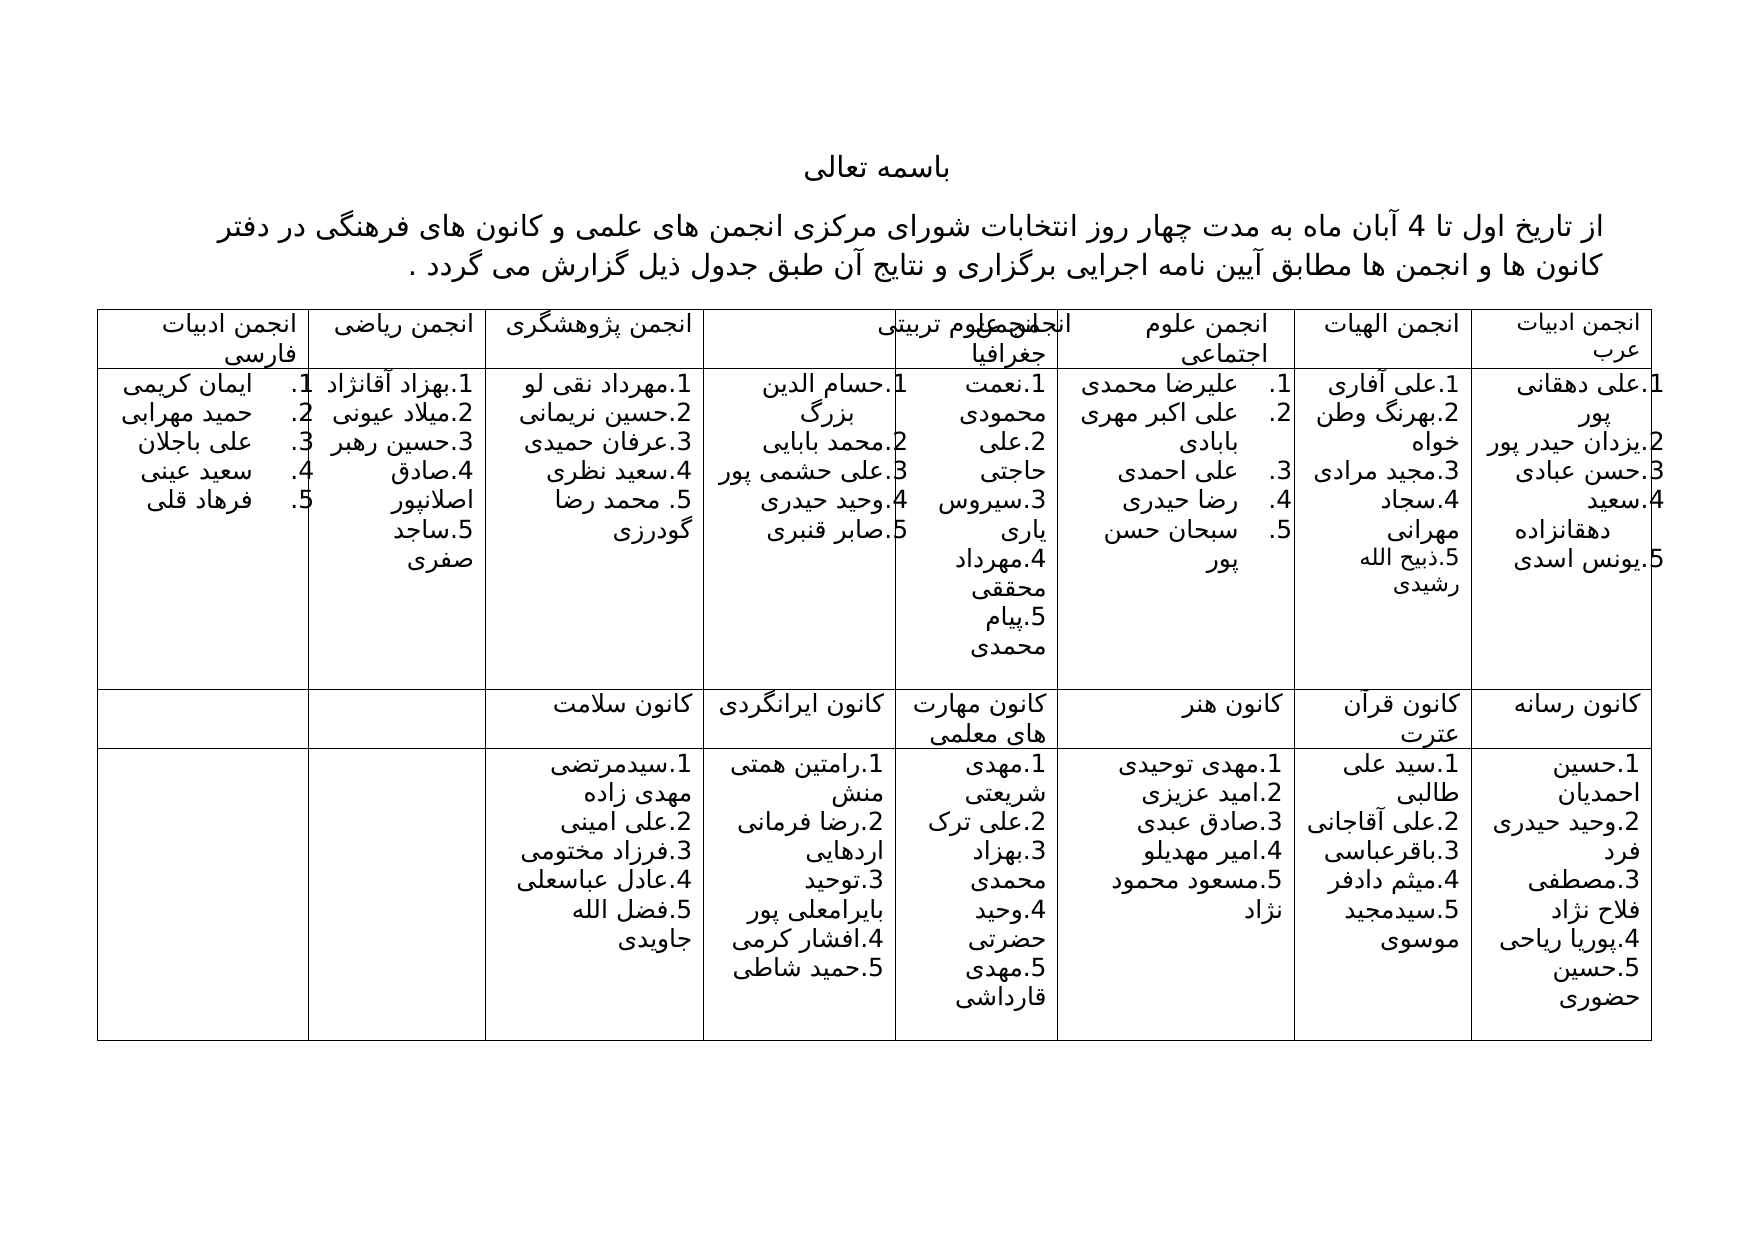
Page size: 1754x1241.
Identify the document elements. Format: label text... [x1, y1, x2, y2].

table_header انجمن علوم تربیتی [704, 310, 895, 368]
table_cell کانون رسانه [1472, 690, 1651, 748]
table_cell 1.مهرداد نقی لو 2.حسین نریمانی 3.عرفان حمیدی 4.سعید نظری 5. محمد رضا گودرزی [486, 369, 703, 689]
table_cell علی دهقانی پور یزدان حیدر پور حسن عبادی سعید دهقانزاده یونس اسدی [1472, 369, 1651, 689]
text باسمه تعالی [150, 150, 1604, 184]
table_header انجمن الهیات [1295, 310, 1471, 368]
table_header انجمن جغرافیا [896, 310, 1057, 368]
table_cell 1.نعمت محمودی 2.علی حاجتی 3.سیروس یاری 4.مهرداد محققی 5.پیام محمدی [896, 369, 1057, 689]
table_cell کانون مهارت های معلمی [896, 690, 1057, 748]
table_cell کانون سلامت [486, 690, 703, 748]
table_cell حسام الدین بزرگ محمد بابایی علی حشمی پور وحید حیدری صابر قنبری [704, 369, 895, 689]
table_cell علیرضا محمدی علی اکبر مهری بابادی علی احمدی رضا حیدری سبحان حسن پور [1058, 369, 1294, 689]
table_cell 1.رامتین همتی منش 2.رضا فرمانی اردهایی 3.توحید بایرامعلی پور 4.افشار کرمی 5.حمید شاطی [704, 749, 895, 1039]
table_header انجمن علوم اجتماعی [1058, 310, 1294, 368]
table_cell [98, 749, 308, 1039]
table_cell کانون هنر [1058, 690, 1294, 748]
table_cell 1.مهدی توحیدی 2.امید عزیزی 3.صادق عبدی 4.امیر مهدیلو 5.مسعود محمود نژاد [1058, 749, 1294, 1039]
table_cell ایمان کریمی حمید مهرابی علی باجلان سعید عینی فرهاد قلی [98, 369, 308, 689]
text از تاریخ اول تا 4 آبان ماه به مدت چهار روز انتخابات شورای مرکزی انجمن های علمی و کانون های فرهنگی در دفتر کانون ها و انجمن ها مطابق آیین نامه اجرایی برگزاری و نتایج آن طبق جدول ذیل گزارش می گردد . [150, 210, 1604, 283]
table_header انجمن پژوهشگری [486, 310, 703, 368]
table_header انجمن ادبیات فارسی [98, 310, 308, 368]
table_cell کانون قرآن عترت [1295, 690, 1471, 748]
table_cell 1.سیدمرتضی مهدی زاده 2.علی امینی 3.فرزاد مختومی 4.عادل عباسعلی 5.فضل الله جاویدی [486, 749, 703, 1039]
table_cell کانون ایرانگردی [704, 690, 895, 748]
table_cell 1.حسین احمدیان 2.وحید حیدری فرد 3.مصطفی فلاح نژاد 4.پوریا ریاحی 5.حسین حضوری [1472, 749, 1651, 1039]
table_cell 1.علی آفاری 2.بهرنگ وطن خواه 3.مجید مرادی 4.سجاد مهرانی 5.ذبیح الله رشیدی [1295, 369, 1471, 689]
table_cell [309, 690, 485, 748]
table_cell [309, 749, 485, 1039]
table_cell [98, 690, 308, 748]
table_cell 1.مهدی شریعتی 2.علی ترک 3.بهزاد محمدی 4.وحید حضرتی 5.مهدی قارداشی [896, 749, 1057, 1039]
table_header انجمن ادبیات عرب [1472, 310, 1651, 368]
table_cell 1.سید علی طالبی 2.علی آقاجانی 3.باقرعباسی 4.میثم دادفر 5.سیدمجید موسوی [1295, 749, 1471, 1039]
table_header انجمن ریاضی [309, 310, 485, 368]
table_cell 1.بهزاد آقانژاد 2.میلاد عیونی 3.حسین رهبر 4.صادق اصلانپور 5.ساجد صفری [309, 369, 485, 689]
